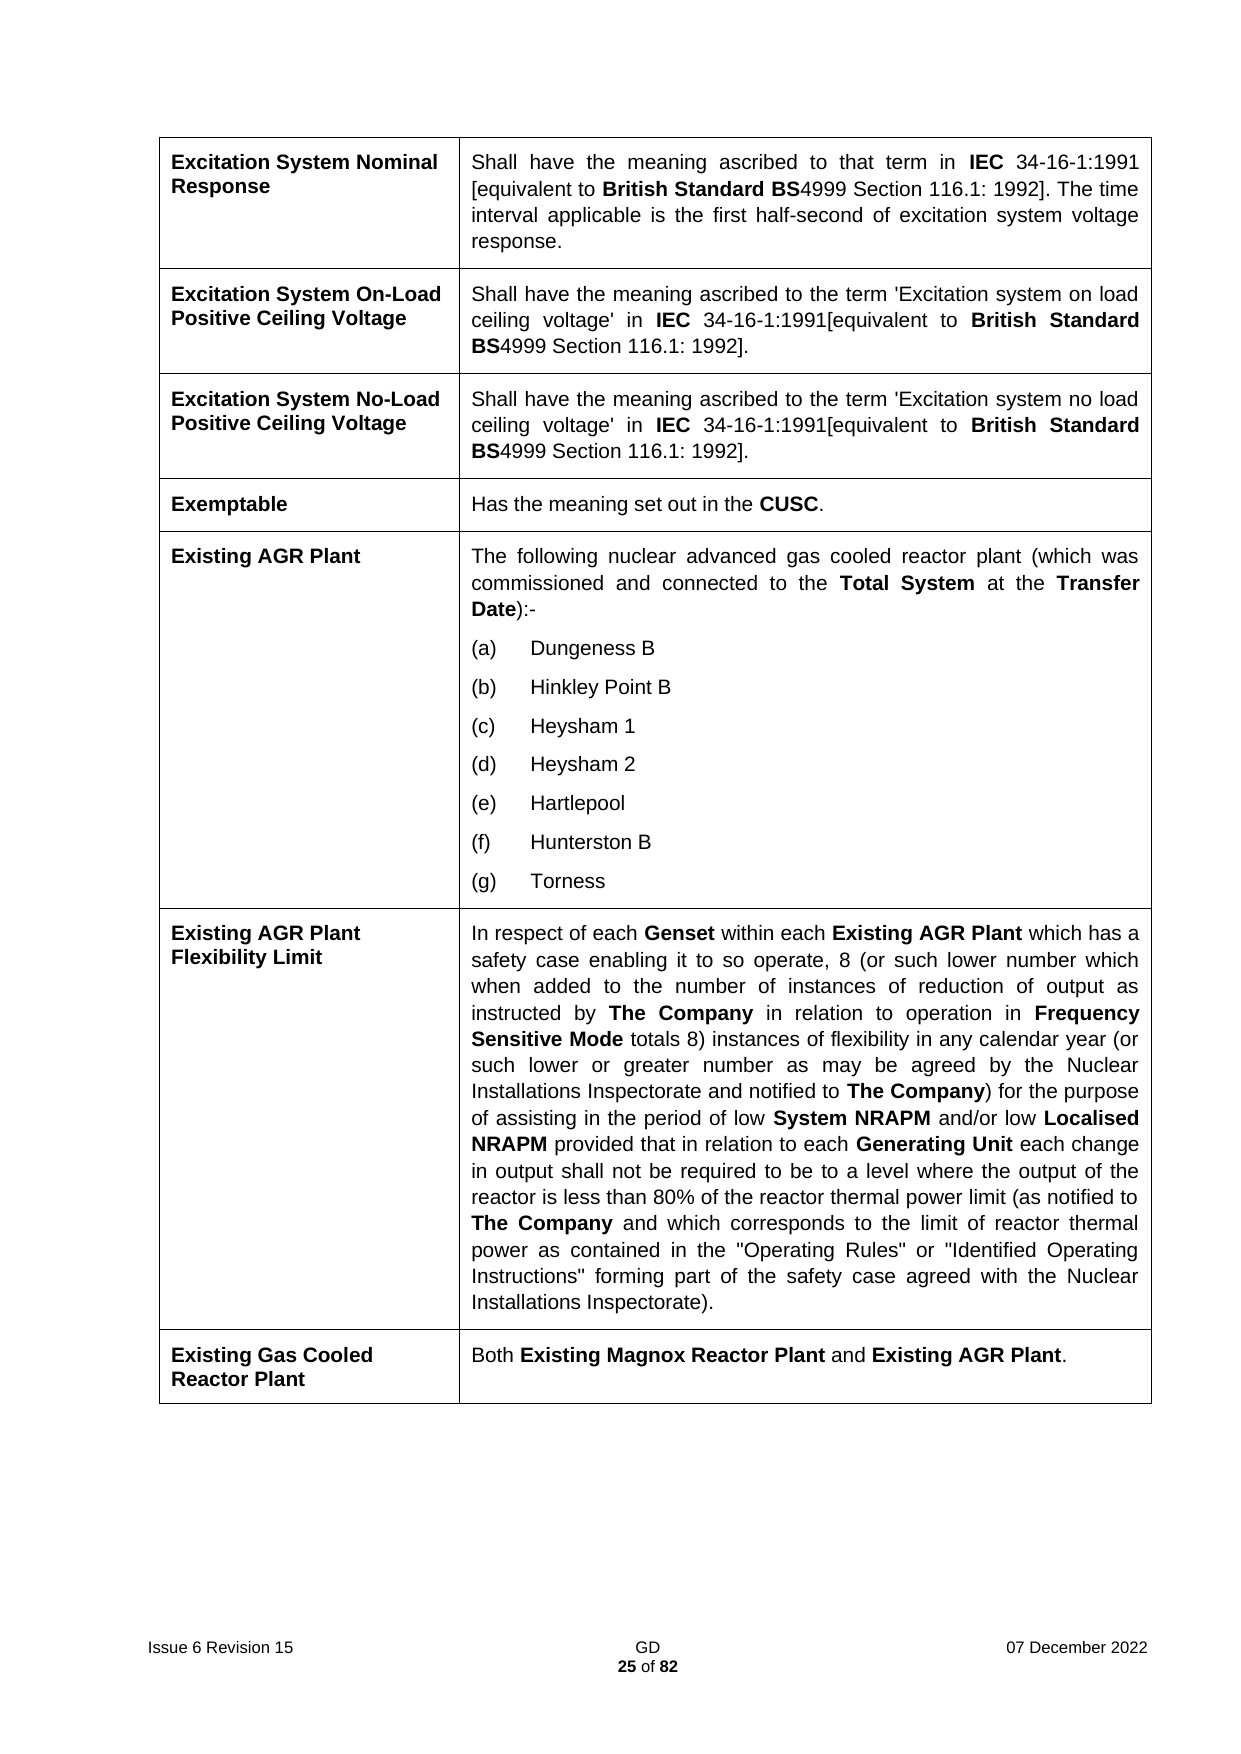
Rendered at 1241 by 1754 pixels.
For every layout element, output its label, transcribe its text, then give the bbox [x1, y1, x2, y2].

table_cell The following nuclear advanced gas cooled reactor plant (which was commissioned and connected to the Total System at the Transfer Date):- (a) Dungeness B (b) Hinkley Point B (c) Heysham 1 (d) Heysham 2 (e) Hartlepool (f) Hunterston B (g) Torness [460, 532, 1151, 908]
table_cell Shall have the meaning ascribed to the term 'Excitation system no load ceiling voltage' in IEC 34-16-1:1991[equivalent to British Standard BS4999 Section 116.1: 1992]. [460, 374, 1151, 478]
table_cell Both Existing Magnox Reactor Plant and Existing AGR Plant. [460, 1330, 1151, 1403]
table_cell Shall have the meaning ascribed to the term 'Excitation system on load ceiling voltage' in IEC 34-16-1:1991[equivalent to British Standard BS4999 Section 116.1: 1992]. [460, 269, 1151, 373]
table_cell Excitation System On-Load Positive Ceiling Voltage [160, 269, 459, 373]
table_cell Shall have the meaning ascribed to that term in IEC 34-16-1:1991 [equivalent to British Standard BS4999 Section 116.1: 1992]. The time interval applicable is the first half-second of excitation system voltage response. [460, 138, 1151, 268]
table_cell Exemptable [160, 479, 459, 531]
table_cell Existing Gas Cooled Reactor Plant [160, 1330, 459, 1403]
table_cell Existing AGR Plant Flexibility Limit [160, 909, 459, 1329]
table_cell Excitation System No-Load Positive Ceiling Voltage [160, 374, 459, 478]
table_cell Excitation System Nominal Response [160, 138, 459, 268]
table_cell In respect of each Genset within each Existing AGR Plant which has a safety case enabling it to so operate, 8 (or such lower number which when added to the number of instances of reduction of output as instructed by The Company in relation to operation in Frequency Sensitive Mode totals 8) instances of flexibility in any calendar year (or such lower or greater number as may be agreed by the Nuclear Installations Inspectorate and notified to The Company) for the purpose of assisting in the period of low System NRAPM and/or low Localised NRAPM provided that in relation to each Generating Unit each change in output shall not be required to be to a level where the output of the reactor is less than 80% of the reactor thermal power limit (as notified to The Company and which corresponds to the limit of reactor thermal power as contained in the "Operating Rules" or "Identified Operating Instructions" forming part of the safety case agreed with the Nuclear Installations Inspectorate). [460, 909, 1151, 1329]
table_cell Has the meaning set out in the CUSC. [460, 479, 1151, 531]
table_cell Existing AGR Plant [160, 532, 459, 908]
